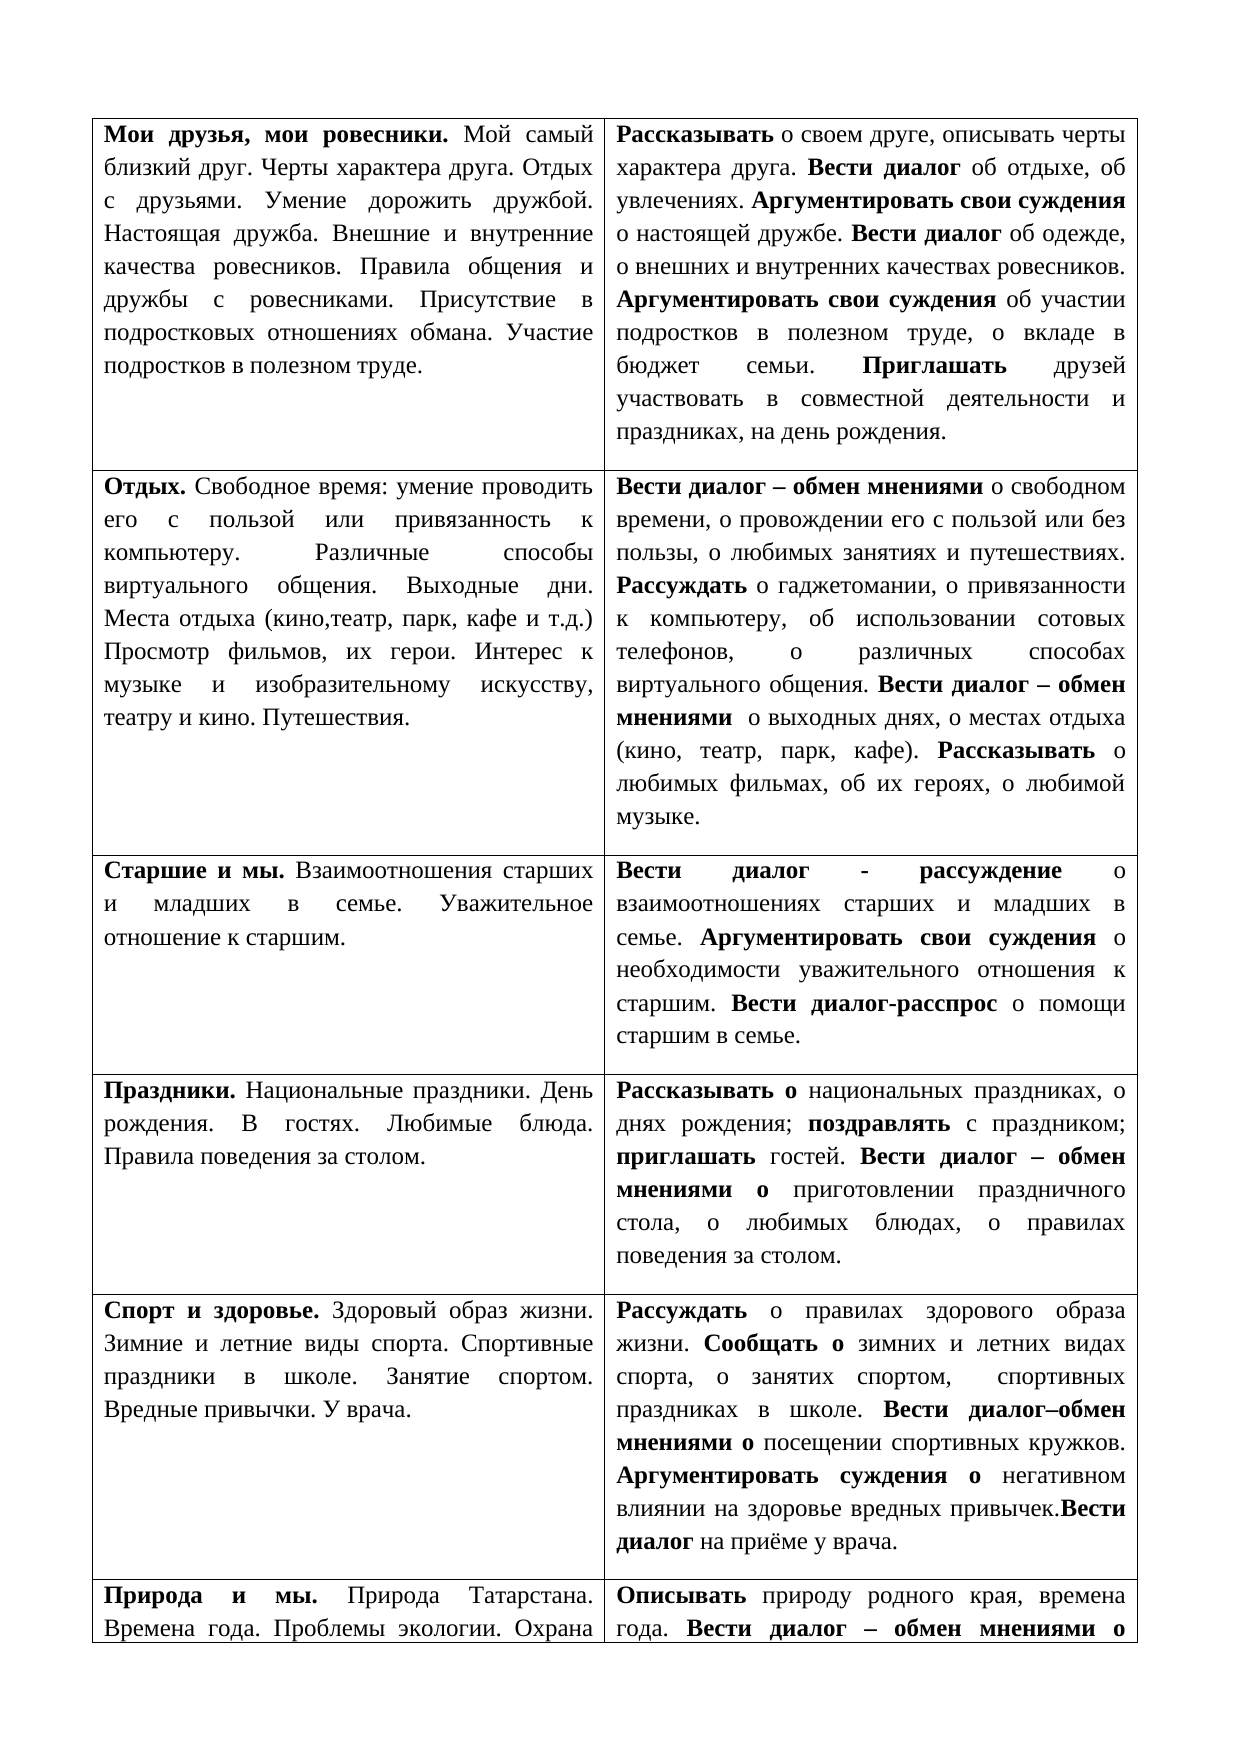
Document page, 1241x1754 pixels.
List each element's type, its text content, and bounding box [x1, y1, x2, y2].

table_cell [605, 1580, 1137, 1642]
table_cell Вести диалог - рассуждение о взаимоотношениях старших и младших в семье. Аргументировать свои суждения о необходимости уважительного отношения к старшим. Вести диалог-расспрос о помощи старшим в семье. [605, 856, 1137, 1074]
table_cell Отдых. Свободное время: умение проводить его с пользой или привязанность к компьютеру. Различные способы виртуального общения. Выходные дни. Места отдыха (кино,театр, парк, кафе и т.д.) Просмотр фильмов, их герои. Интерес к музыке и изобразительному искусству, театру и кино. Путешествия. [93, 471, 604, 854]
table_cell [93, 1580, 604, 1642]
table_cell Рассказывать о своем друге, описывать черты характера друга. Вести диалог об отдыхе, об увлечениях. Аргументировать свои суждения о настоящей дружбе. Вести диалог об одежде, о внешних и внутренних качествах ровесников. Аргументировать свои суждения об участии подростков в полезном труде, о вкладе в бюджет семьи. Приглашать друзей участвовать в совместной деятельности и праздниках, на день рождения. [605, 119, 1137, 470]
table_cell Рассуждать о правилах здорового образа жизни. Сообщать о зимних и летних видах спорта, о занятих спортом, спортивных праздниках в школе. Вести диалог–обмен мнениями о посещении спортивных кружков. Аргументировать суждения о негативном влиянии на здоровье вредных привычек.Вести диалог на приёме у врача. [605, 1295, 1137, 1579]
table_cell Рассказывать о национальных праздниках, о днях рождения; поздравлять с праздником; приглашать гостей. Вести диалог – обмен мнениями о приготовлении праздничного стола, о любимых блюдах, о правилах поведения за столом. [605, 1075, 1137, 1294]
table_cell Спорт и здоровье. Здоровый образ жизни. Зимние и летние виды спорта. Спортивные праздники в школе. Занятие спортом. Вредные привычки. У врача. [93, 1295, 604, 1579]
table_cell Вести диалог – обмен мнениями о свободном времени, о провождении его с пользой или без пользы, о любимых занятиях и путешествиях. Рассуждать о гаджетомании, о привязанности к компьютеру, об использовании сотовых телефонов, о различных способах виртуального общения. Вести диалог – обмен мнениями о выходных днях, о местах отдыха (кино, театр, парк, кафе). Рассказывать о любимых фильмах, об их героях, о любимой музыке. [605, 471, 1137, 854]
table_cell Мои друзья, мои ровесники. Мой самый близкий друг. Черты характера друга. Отдых с друзьями. Умение дорожить дружбой. Настоящая дружба. Внешние и внутренние качества ровесников. Правила общения и дружбы с ровесниками. Присутствие в подростковых отношениях обмана. Участие подростков в полезном труде. [93, 119, 604, 470]
table_cell Старшие и мы. Взаимоотношения старших и младших в семье. Уважительное отношение к старшим. [93, 856, 604, 1074]
table_cell Праздники. Национальные праздники. День рождения. В гостях. Любимые блюда. Правила поведения за столом. [93, 1075, 604, 1294]
